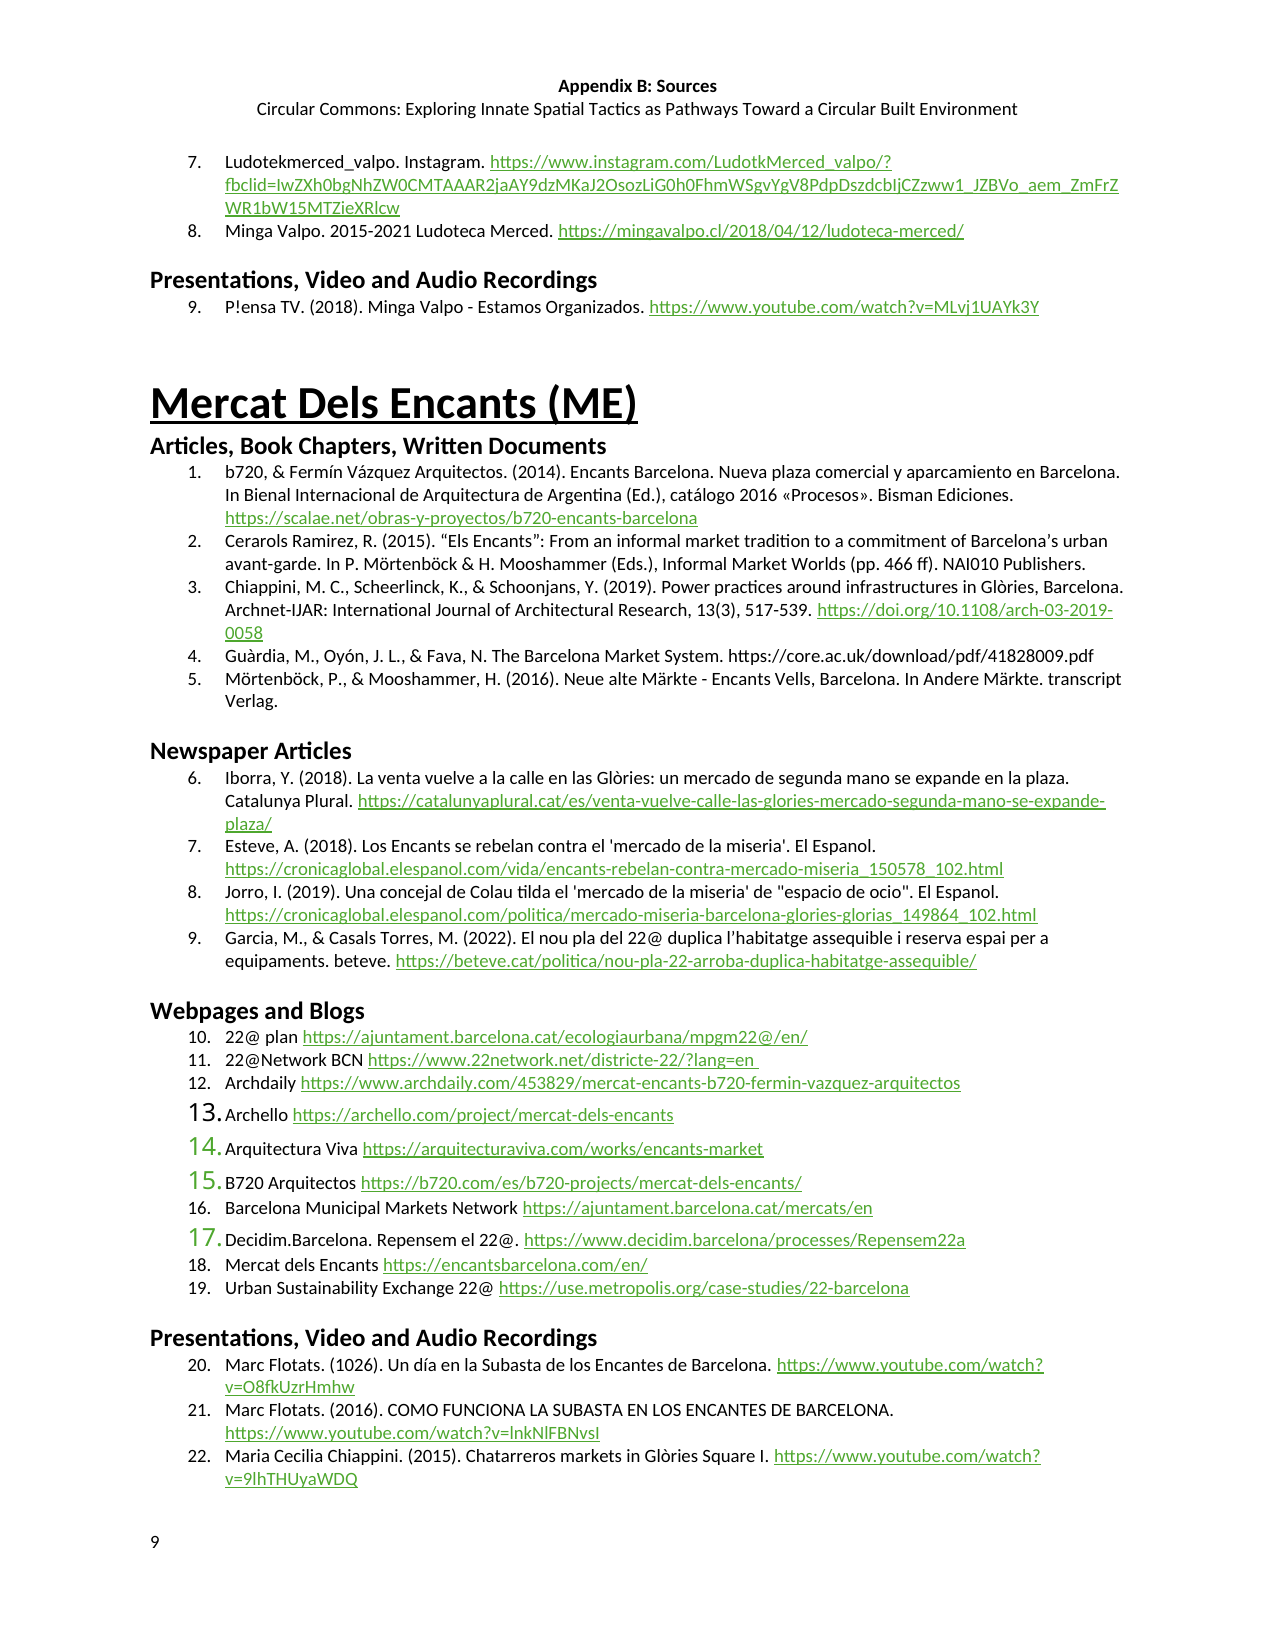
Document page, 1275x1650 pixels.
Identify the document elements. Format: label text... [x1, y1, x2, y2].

list Decidim.Barcelona. Repensem el 22@. https://www.decidim.barcelona/processes/Repensem22a [187, 1219, 1125, 1253]
list Minga Valpo. 2015-2021 Ludoteca Merced. https://mingavalpo.cl/2018/04/12/ludoteca-merced/ [187, 219, 1125, 242]
list Archello https://archello.com/project/mercat-dels-encants [187, 1094, 1125, 1128]
list 22@ plan https://ajuntament.barcelona.cat/ecologiaurbana/mpgm22@/en/ [187, 1026, 1125, 1048]
list Cerarols Ramirez, R. (2015). “Els Encants”: From an informal market tradition to a commitment of Barcelona’s urban avant-garde. In P. Mörtenböck & H. Mooshammer (Eds.), Informal Market Worlds (pp. 466 ff). NAI010 Publishers. [187, 529, 1125, 575]
list Iborra, Y. (2018). La venta vuelve a la calle en las Glòries: un mercado de segunda mano se expande en la plaza. Catalunya Plural. https://catalunyaplural.cat/es/venta-vuelve-calle-las-glories-mercado-segunda-mano-se-expande-plaza/ [187, 766, 1125, 835]
list Chiappini, M. C., Scheerlinck, K., & Schoonjans, Y. (2019). Power practices around infrastructures in Glòries, Barcelona. Archnet-IJAR: International Journal of Architectural Research, 13(3), 517-539. https://doi.org/10.1108/arch-03-2019-0058 [187, 575, 1125, 644]
list Garcia, M., & Casals Torres, M. (2022). El nou pla del 22@ duplica l’habitatge assequible i reserva espai per a equipaments. beteve. https://beteve.cat/politica/nou-pla-22-arroba-duplica-habitatge-assequible/ [187, 926, 1125, 972]
list Maria Cecilia Chiappini. (2015). Chatarreros markets in Glòries Square I. https://www.youtube.com/watch?v=9lhTHUyaWDQ [187, 1444, 1125, 1490]
list Guàrdia, M., Oyón, J. L., & Fava, N. The Barcelona Market System. https://core.ac.uk/download/pdf/41828009.pdf [187, 644, 1125, 667]
subtitle Articles, Book Chapters, Written Documents [150, 430, 1125, 460]
list Jorro, I. (2019). Una concejal de Colau tilda el 'mercado de la miseria' de "espacio de ocio". El Espanol. https://cronicaglobal.elespanol.com/politica/mercado-miseria-barcelona-glories-glorias_149864_102.html [187, 881, 1125, 926]
subtitle Presentations, Video and Audio Recordings [150, 1322, 1125, 1353]
list P!ensa TV. (2018). Minga Valpo - Estamos Organizados. https://www.youtube.com/watch?v=MLvj1UAYk3Y [187, 295, 1200, 318]
list Marc Flotats. (2016). COMO FUNCIONA LA SUBASTA EN LOS ENCANTES DE BARCELONA. https://www.youtube.com/watch?v=lnkNlFBNvsI [187, 1399, 1125, 1444]
list Arquitectura Viva https://arquitecturaviva.com/works/encants-market [187, 1128, 1125, 1162]
list 22@Network BCN https://www.22network.net/districte-22/?lang=en [187, 1048, 1125, 1071]
list Barcelona Municipal Markets Network https://ajuntament.barcelona.cat/mercats/en [187, 1197, 1125, 1219]
list Marc Flotats. (1026). Un día en la Subasta de los Encantes de Barcelona. https://www.youtube.com/watch?v=O8fkUzrHmhw [187, 1353, 1125, 1399]
list Mercat dels Encants https://encantsbarcelona.com/en/ [187, 1253, 1125, 1276]
list Esteve, A. (2018). Los Encants se rebelan contra el 'mercado de la miseria'. El Espanol. https://cronicaglobal.elespanol.com/vida/encants-rebelan-contra-mercado-miseria_150578_102.html [187, 835, 1125, 881]
subtitle Presentations, Video and Audio Recordings [150, 264, 1125, 295]
list Archdaily https://www.archdaily.com/453829/mercat-encants-b720-fermin-vazquez-arquitectos [187, 1071, 1125, 1094]
list Urban Sustainability Exchange 22@ https://use.metropolis.org/case-studies/22-barcelona [187, 1276, 1125, 1299]
list Mörtenböck, P., & Mooshammer, H. (2016). Neue alte Märkte - Encants Vells, Barcelona. In Andere Märkte. transcript Verlag. [187, 667, 1125, 712]
subtitle Webpages and Blogs [150, 995, 1125, 1026]
list b720, & Fermín Vázquez Arquitectos. (2014). Encants Barcelona. Nueva plaza comercial y aparcamiento en Barcelona. In Bienal Internacional de Arquitectura de Argentina (Ed.), catálogo 2016 «Procesos». Bisman Ediciones. https://scalae.net/obras-y-proyectos/b720-encants-barcelona [187, 460, 1125, 529]
title Mercat Dels Encants (ME) [150, 374, 1125, 430]
list B720 Arquitectos https://b720.com/es/b720-projects/mercat-dels-encants/ [187, 1162, 1125, 1197]
subtitle Newspaper Articles [150, 735, 1125, 766]
list Ludotekmerced_valpo. Instagram. https://www.instagram.com/LudotkMerced_valpo/?fbclid=IwZXh0bgNhZW0CMTAAAR2jaAY9dzMKaJ2OsozLiG0h0FhmWSgvYgV8PdpDszdcbIjCZzww1_JZBVo_aem_ZmFrZWR1bW15MTZieXRlcw [187, 150, 1125, 219]
